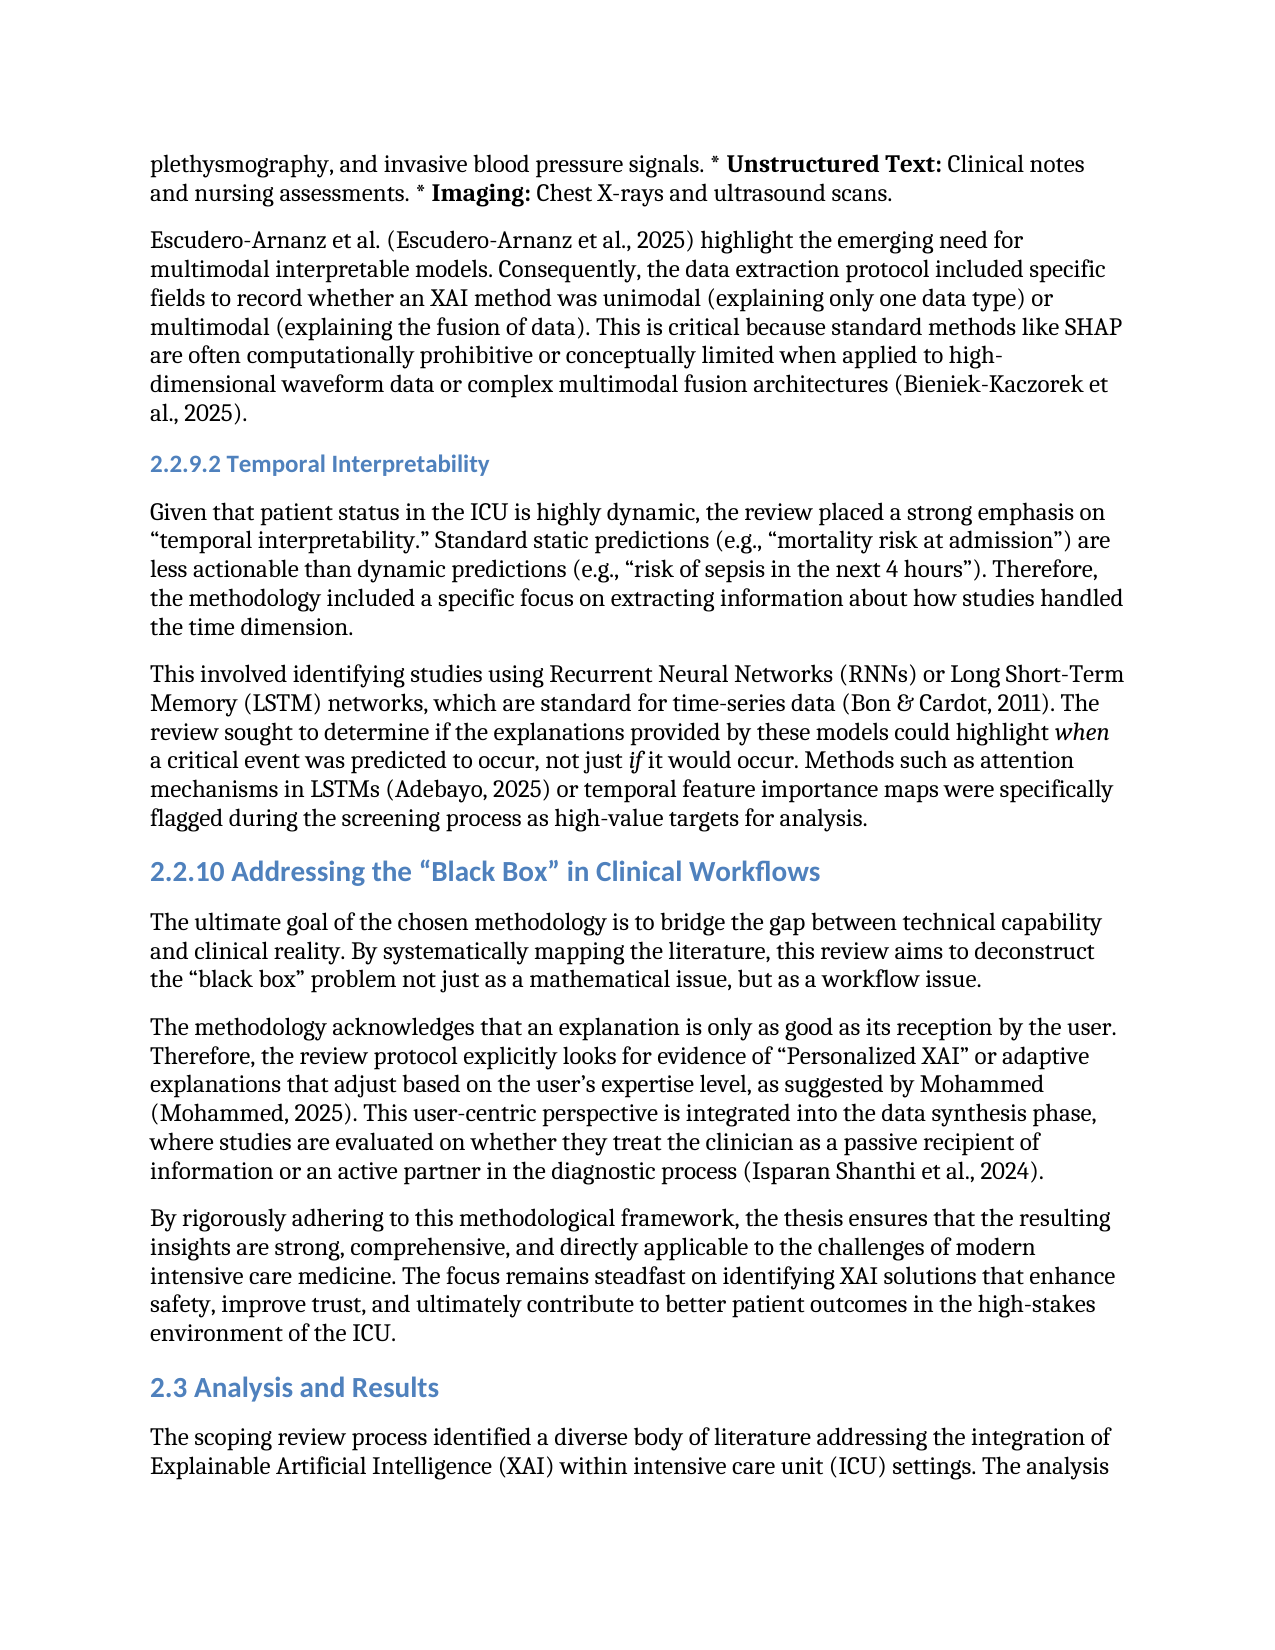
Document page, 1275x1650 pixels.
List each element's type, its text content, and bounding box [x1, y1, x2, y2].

text This involved identifying studies using Recurrent Neural Networks (RNNs) or Long Short-Term Memory (LSTM) networks, which are standard for time-series data (Bon & Cardot, 2011). The review sought to determine if the explanations provided by these models could highlight when a critical event was predicted to occur, not just if it would occur. Methods such as attention mechanisms in LSTMs (Adebayo, 2025) or temporal feature importance maps were specifically flagged during the screening process as high-value targets for analysis. [150, 660, 1125, 833]
text The ultimate goal of the chosen methodology is to bridge the gap between technical capability and clinical reality. By systematically mapping the literature, this review aims to deconstruct the “black box” problem not just as a mathematical issue, but as a workflow issue. [150, 908, 1125, 994]
subtitle 2.2.9.2 Temporal Interpretability [150, 448, 1125, 479]
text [150, 1423, 1125, 1481]
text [150, 150, 1125, 207]
text By rigorously adhering to this methodological framework, the thesis ensures that the resulting insights are strong, comprehensive, and directly applicable to the challenges of modern intensive care medicine. The focus remains steadfast on identifying XAI solutions that enhance safety, improve trust, and ultimately contribute to better patient outcomes in the high-stakes environment of the ICU. [150, 1204, 1125, 1348]
text Escudero-Arnanz et al. (Escudero-Arnanz et al., 2025) highlight the emerging need for multimodal interpretable models. Consequently, the data extraction protocol included specific fields to record whether an XAI method was unimodal (explaining only one data type) or multimodal (explaining the fusion of data). This is critical because standard methods like SHAP are often computationally prohibitive or conceptually limited when applied to high-dimensional waveform data or complex multimodal fusion architectures (Bieniek-Kaczorek et al., 2025). [150, 226, 1125, 427]
text The methodology acknowledges that an explanation is only as good as its reception by the user. Therefore, the review protocol explicitly looks for evidence of “Personalized XAI” or adaptive explanations that adjust based on the user’s expertise level, as suggested by Mohammed (Mohammed, 2025). This user-centric perspective is integrated into the data synthesis phase, where studies are evaluated on whether they treat the clinician as a passive recipient of information or an active partner in the diagnostic process (Isparan Shanthi et al., 2024). [150, 1013, 1125, 1185]
subtitle 2.2.10 Addressing the “Black Box” in Clinical Workflows [150, 853, 1125, 889]
subtitle 2.3 Analysis and Results [150, 1369, 1125, 1404]
text Given that patient status in the ICU is highly dynamic, the review placed a strong emphasis on “temporal interpretability.” Standard static predictions (e.g., “mortality risk at admission”) are less actionable than dynamic predictions (e.g., “risk of sepsis in the next 4 hours”). Therefore, the methodology included a specific focus on extracting information about how studies handled the time dimension. [150, 498, 1125, 641]
